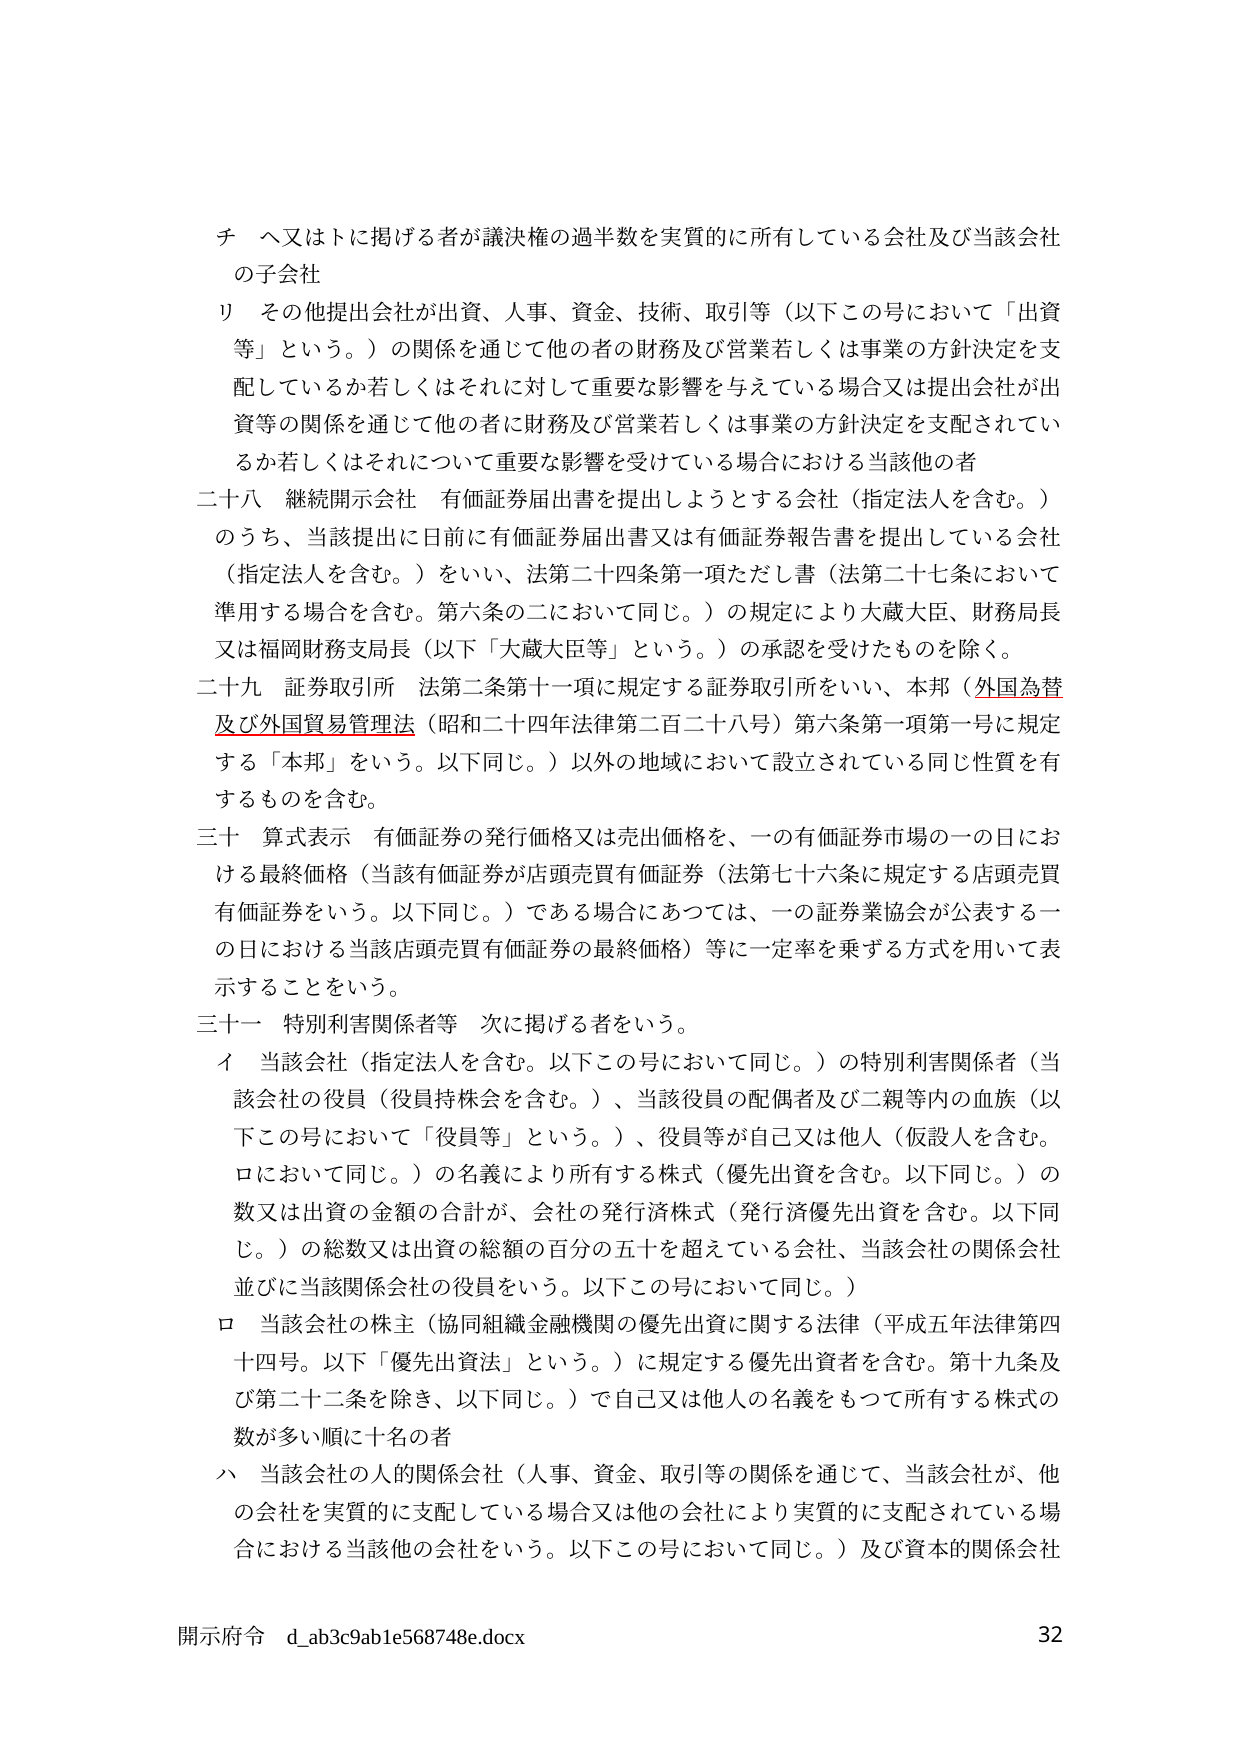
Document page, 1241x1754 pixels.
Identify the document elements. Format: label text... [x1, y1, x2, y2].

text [215, 1454, 1063, 1567]
text イ 当該会社（指定法人を含む。以下この号において同じ。）の特別利害関係者（当該会社の役員（役員持株会を含む。）、当該役員の配偶者及び二親等内の血族（以下この号において「役員等」という。）、役員等が自己又は他人（仮設人を含む。ロにおいて同じ。）の名義により所有する株式（優先出資を含む。以下同じ。）の数又は出資の金額の合計が、会社の発行済株式（発行済優先出資を含む。以下同じ。）の総数又は出資の総額の百分の五十を超えている会社、当該会社の関係会社並びに当該関係会社の役員をいう。以下この号において同じ。） [215, 1042, 1063, 1304]
text 三十一 特別利害関係者等 次に掲げる者をいう。 [196, 1004, 1063, 1042]
text ロ 当該会社の株主（協同組織金融機関の優先出資に関する法律（平成五年法律第四十四号。以下「優先出資法」という。）に規定する優先出資者を含む。第十九条及び第二十二条を除き、以下同じ。）で自己又は他人の名義をもつて所有する株式の数が多い順に十名の者 [215, 1304, 1063, 1454]
text リ その他提出会社が出資、人事、資金、技術、取引等（以下この号において「出資等」という。）の関係を通じて他の者の財務及び営業若しくは事業の方針決定を支配しているか若しくはそれに対して重要な影響を与えている場合又は提出会社が出資等の関係を通じて他の者に財務及び営業若しくは事業の方針決定を支配されているか若しくはそれについて重要な影響を受けている場合における当該他の者 [215, 292, 1063, 479]
text 二十九 証券取引所 法第二条第十一項に規定する証券取引所をいい、本邦（外国為替及び外国貿易管理法（昭和二十四年法律第二百二十八号）第六条第一項第一号に規定する「本邦」をいう。以下同じ。）以外の地域において設立されている同じ性質を有するものを含む。 [196, 667, 1063, 817]
text チ ヘ又はトに掲げる者が議決権の過半数を実質的に所有している会社及び当該会社の子会社 [215, 217, 1063, 292]
text 二十八 継続開示会社 有価証券届出書を提出しようとする会社（指定法人を含む。）のうち、当該提出に日前に有価証券届出書又は有価証券報告書を提出している会社（指定法人を含む。）をいい、法第二十四条第一項ただし書（法第二十七条において準用する場合を含む。第六条の二において同じ。）の規定により大蔵大臣、財務局長又は福岡財務支局長（以下「大蔵大臣等」という。）の承認を受けたものを除く。 [196, 479, 1063, 667]
text 三十 算式表示 有価証券の発行価格又は売出価格を、一の有価証券市場の一の日における最終価格（当該有価証券が店頭売買有価証券（法第七十六条に規定する店頭売買有価証券をいう。以下同じ。）である場合にあつては、一の証券業協会が公表する一の日における当該店頭売買有価証券の最終価格）等に一定率を乗ずる方式を用いて表示することをいう。 [196, 817, 1063, 1004]
